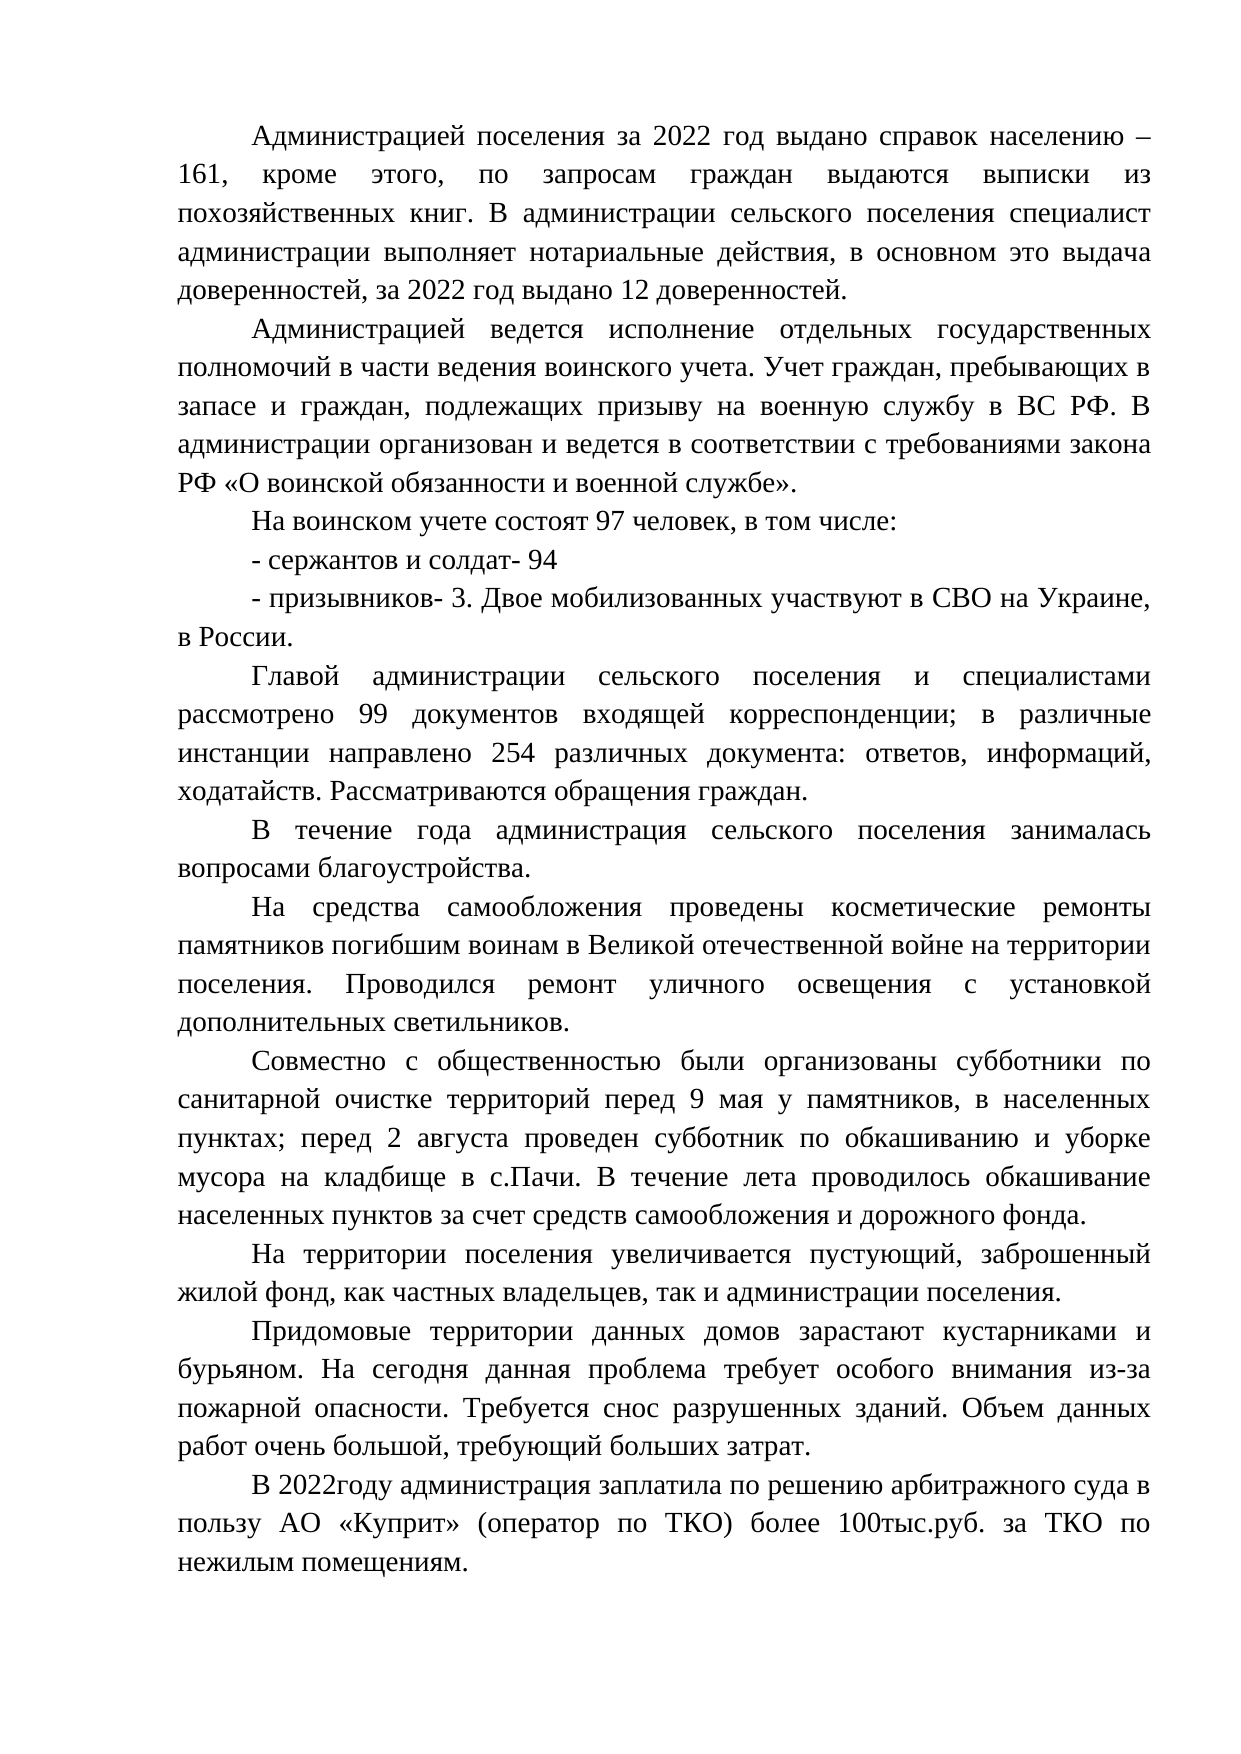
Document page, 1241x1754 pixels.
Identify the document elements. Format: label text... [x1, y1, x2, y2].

text Придомовые территории данных домов зарастают кустарниками и бурьяном. На сегодня данная проблема требует особого внимания из-за пожарной опасности. Требуется снос разрушенных зданий. Объем данных работ очень большой, требующий больших затрат. [177, 1313, 1152, 1462]
text В 2022году администрация заплатила по решению арбитражного суда в пользу АО «Куприт» (оператор по ТКО) более 100тыс.руб. за ТКО по нежилым помещениям. [177, 1467, 1152, 1578]
text Администрацией поселения за 2022 год выдано справок населению –161, кроме этого, по запросам граждан выдаются выписки из похозяйственных книг. В администрации сельского поселения специалист администрации выполняет нотариальные действия, в основном это выдача доверенностей, за 2022 год выдано 12 доверенностей. [177, 118, 1152, 306]
text На воинском учете состоят 97 человек, в том числе: [177, 503, 1152, 537]
text Администрацией ведется исполнение отдельных государственных полномочий в части ведения воинского учета. Учет граждан, пребывающих в запасе и граждан, подлежащих призыву на военную службу в ВС РФ. В администрации организован и ведется в соответствии с требованиями закона РФ «О воинской обязанности и военной службе». [177, 311, 1152, 498]
text На территории поселения увеличивается пустующий, заброшенный жилой фонд, как частных владельцев, так и администрации поселения. [177, 1236, 1152, 1308]
text Главой администрации сельского поселения и специалистами рассмотрено 99 документов входящей корреспонденции; в различные инстанции направлено 254 различных документа: ответов, информаций, ходатайств. Рассматриваются обращения граждан. [177, 658, 1152, 807]
text Совместно с общественностью были организованы субботники по санитарной очистке территорий перед 9 мая у памятников, в населенных пунктах; перед 2 августа проведен субботник по обкашиванию и уборке мусора на кладбище в с.Пачи. В течение лета проводилось обкашивание населенных пунктов за счет средств самообложения и дорожного фонда. [177, 1043, 1152, 1231]
text - призывников- 3. Двое мобилизованных участвуют в СВО на Украине, в России. [177, 581, 1152, 653]
text На средства самообложения проведены косметические ремонты памятников погибшим воинам в Великой отечественной войне на территории поселения. Проводился ремонт уличного освещения с установкой дополнительных светильников. [177, 889, 1152, 1038]
text В течение года администрация сельского поселения занималась вопросами благоустройства. [177, 812, 1152, 884]
text - сержантов и солдат- 94 [177, 542, 1152, 576]
